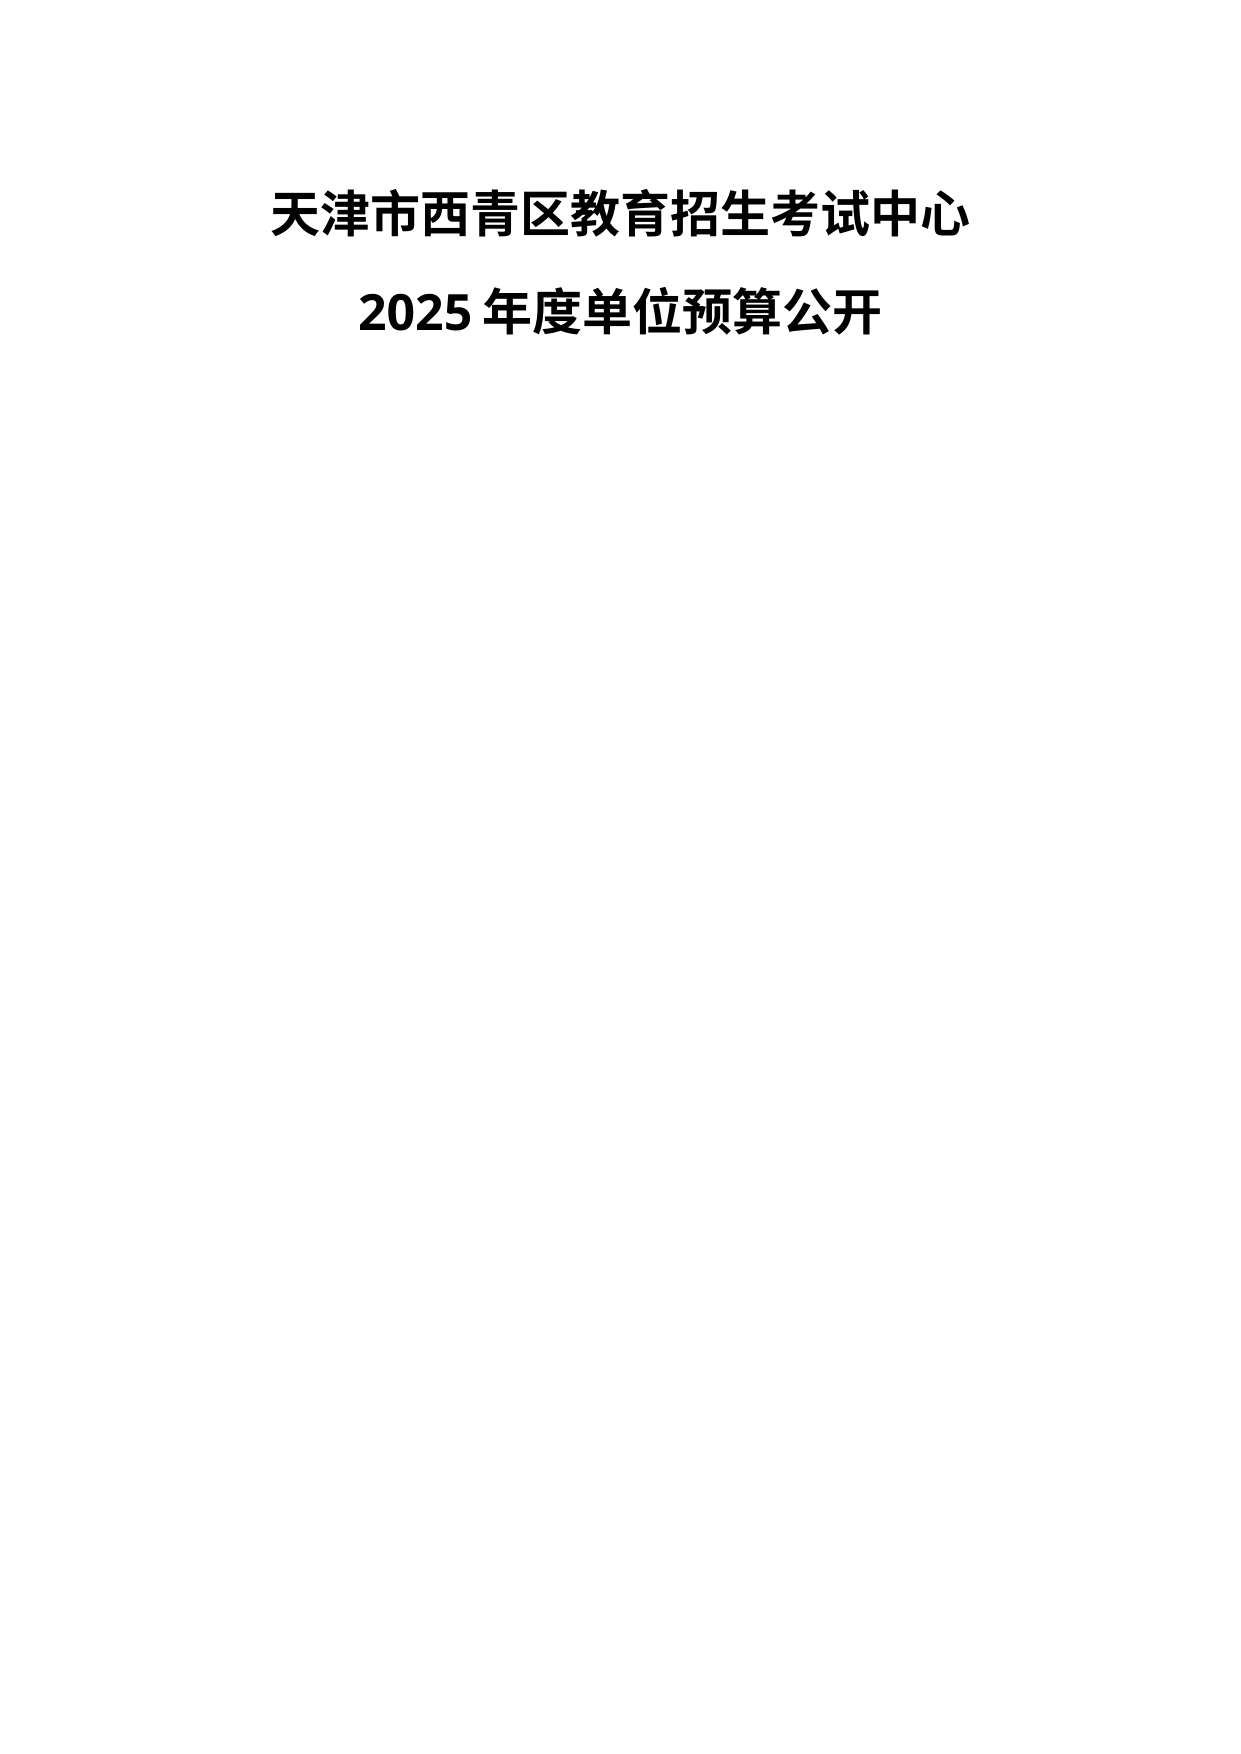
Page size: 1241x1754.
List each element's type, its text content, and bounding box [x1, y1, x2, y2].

text 天津市西青区教育招生考试中心 2025年度单位预算公开 [187, 162, 1053, 357]
